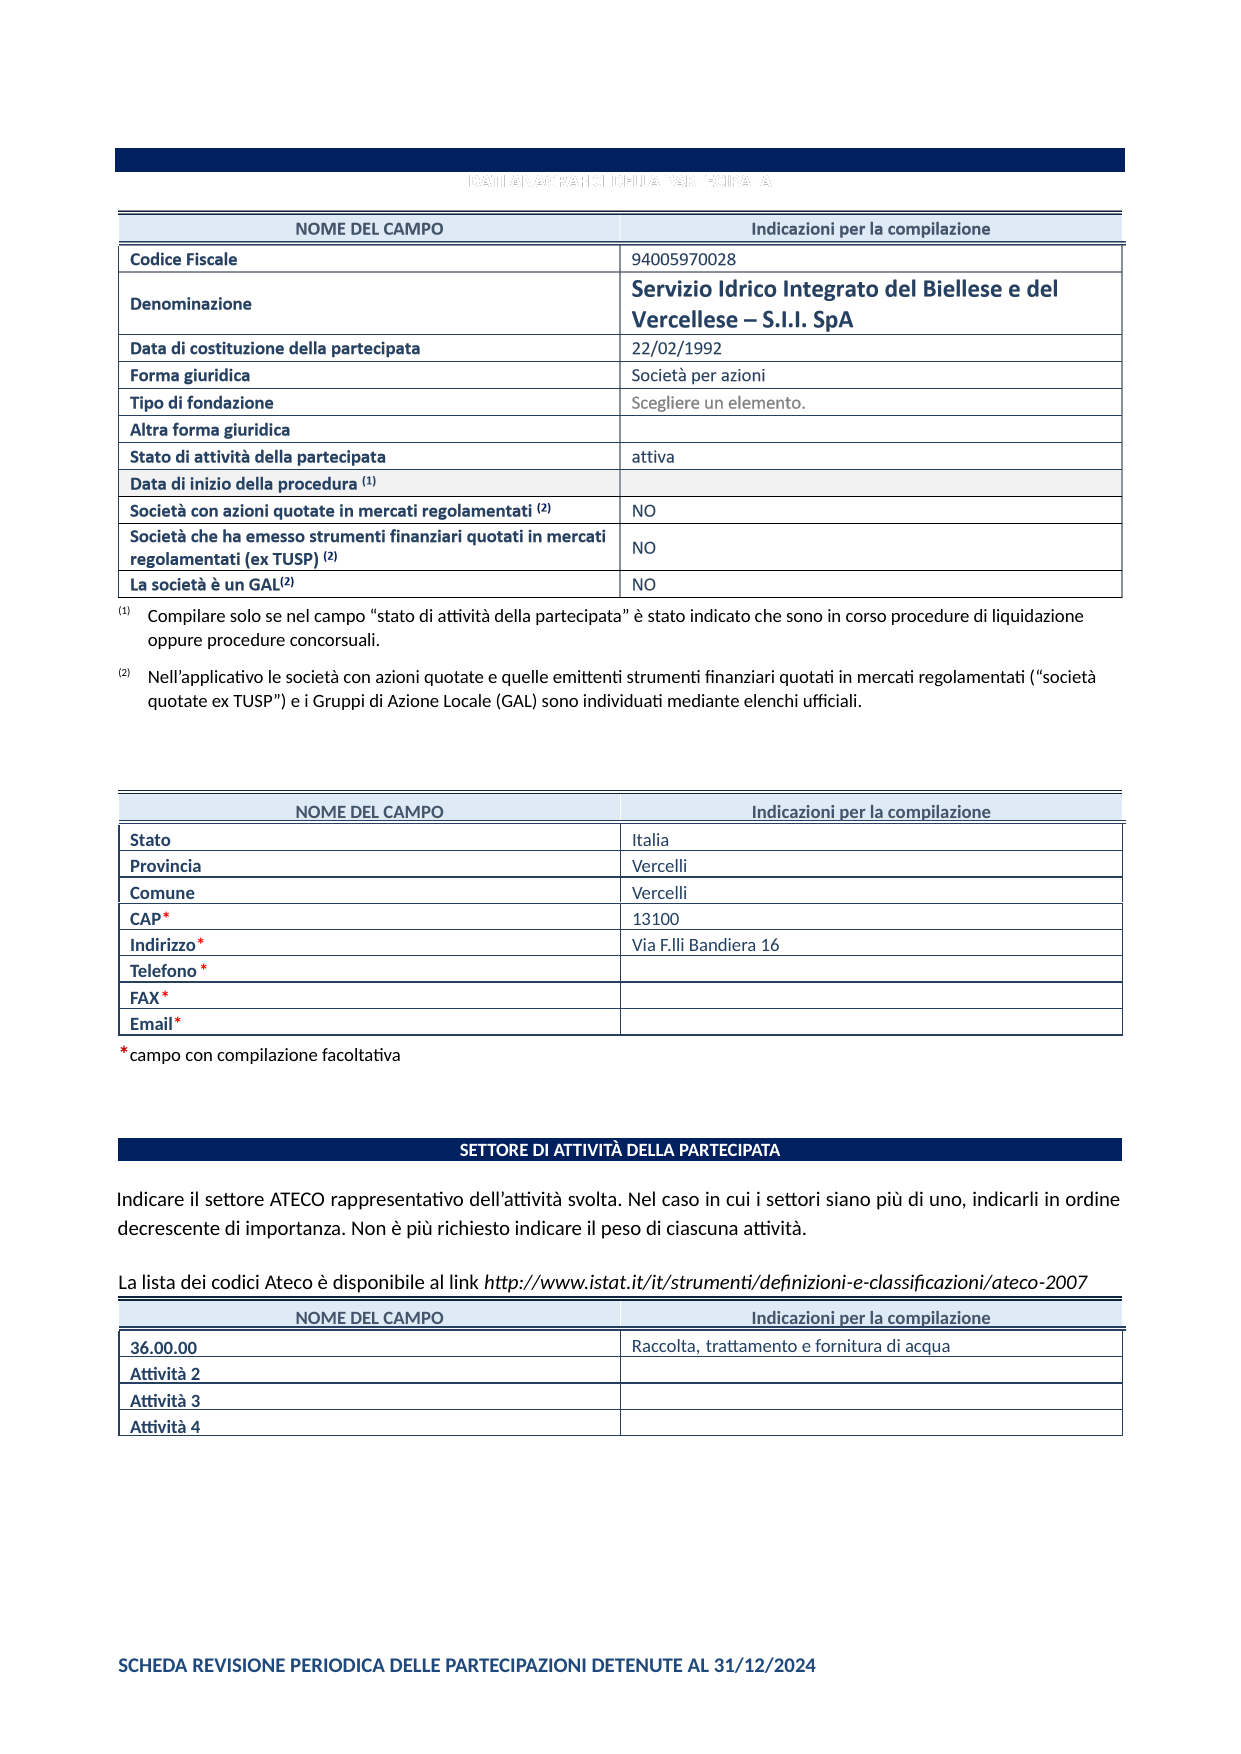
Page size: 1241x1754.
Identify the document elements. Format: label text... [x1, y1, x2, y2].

list Nell’applicativo le società con azioni quotate e quelle emittenti strumenti finanziari quotati in mercati regolamentati (“società quotate ex TUSP”) e i Gruppi di Azione Locale (GAL) sono individuati mediante elenchi ufficiali. [118, 666, 1123, 712]
picture [117, 174, 1126, 598]
text La lista dei codici Ateco è disponibile al link http://www.istat.it/it/strumenti/definizioni-e-classificazioni/ateco-2007 [118, 1269, 1122, 1294]
list Compilare solo se nel campo “stato di attività della partecipata” è stato indicato che sono in corso procedure di liquidazione oppure procedure concorsuali. [118, 604, 1123, 651]
subtitle SETTORE DI ATTIVITÀ DELLA PARTECIPATA [118, 1138, 1122, 1161]
text Indicare il settore ATECO rappresentativo dell’attività svolta. Nel caso in cui i settori siano più di uno, indicarli in ordine decrescente di importanza. Non è più richiesto indicare il peso di ciascuna attività. [116, 1186, 1123, 1240]
